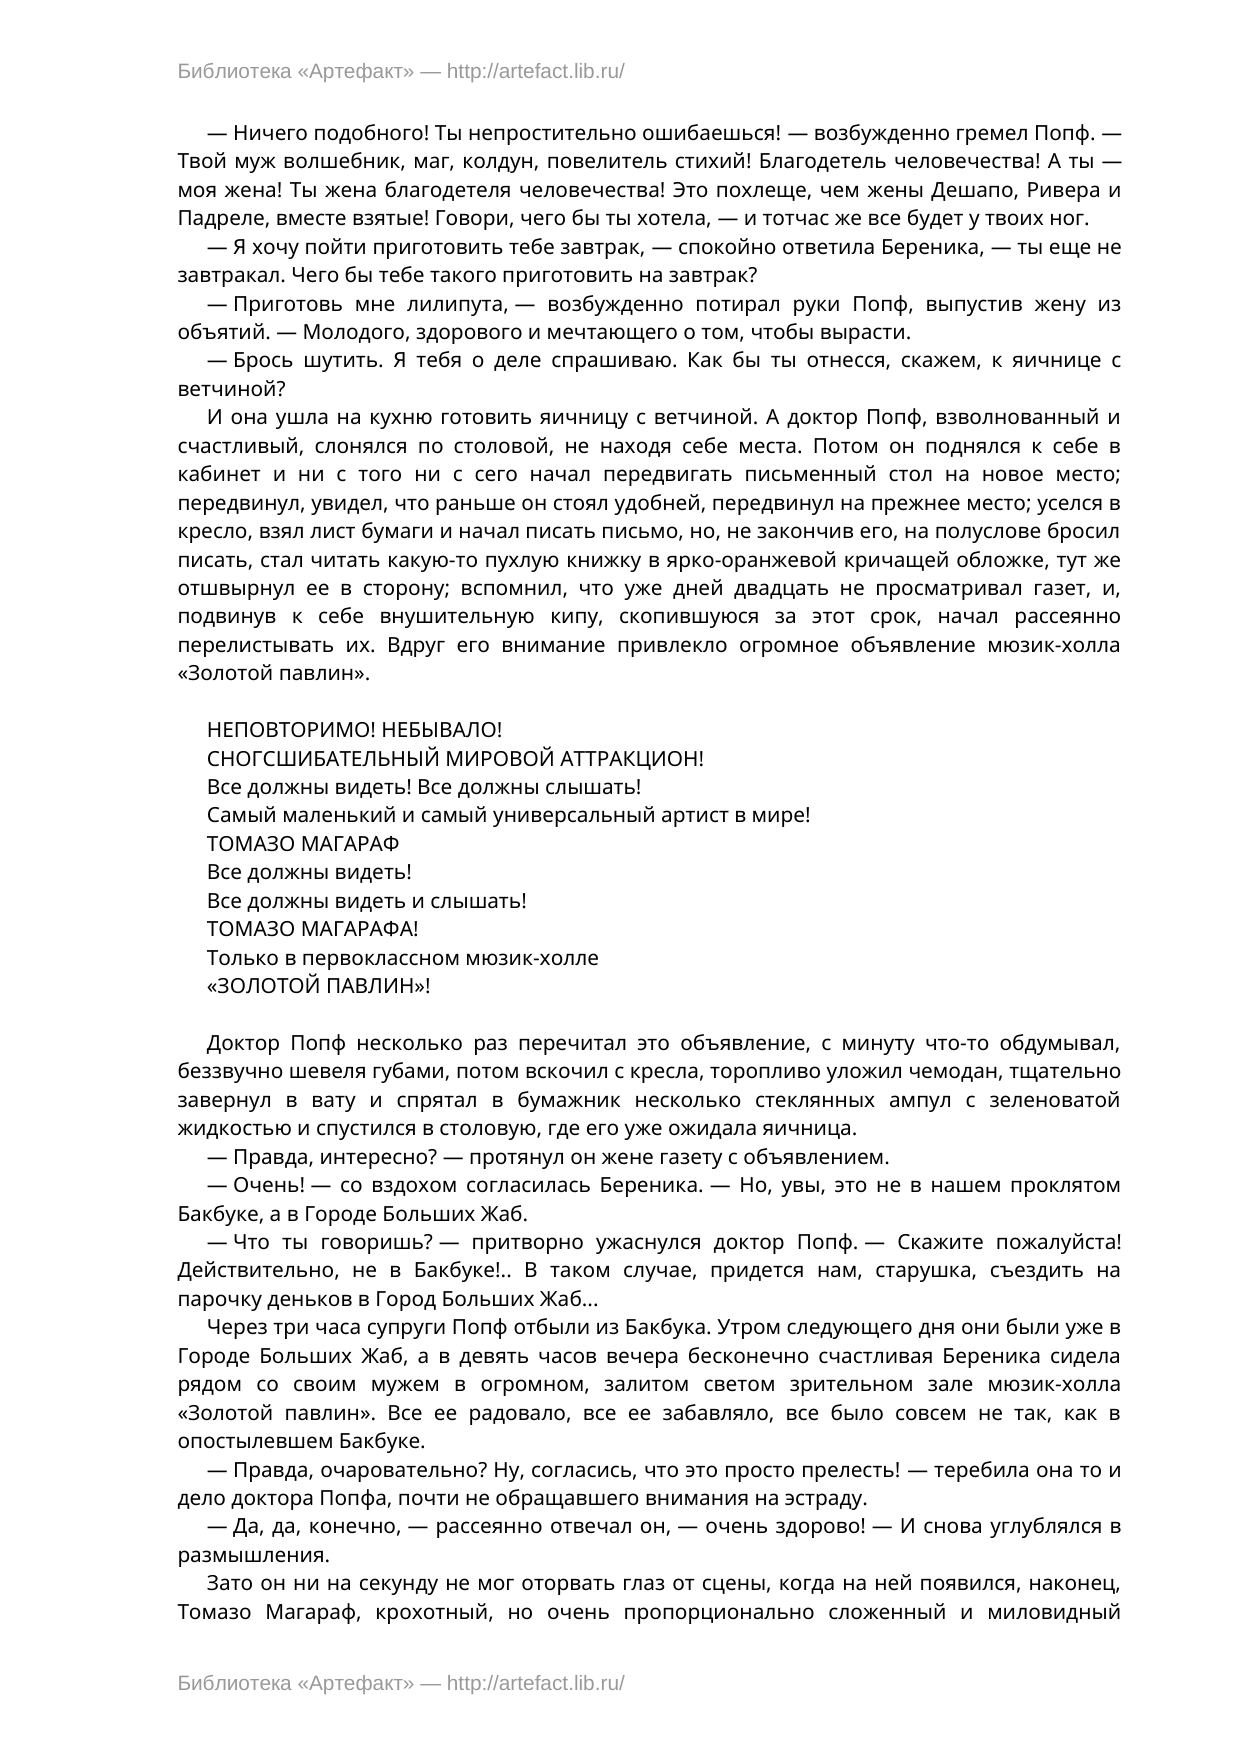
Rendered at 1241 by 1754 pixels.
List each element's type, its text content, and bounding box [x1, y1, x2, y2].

text И она ушла на кухню готовить яичницу с ветчиной. А доктор Попф, взволнованный и счастливый, слонялся по столовой, не находя себе места. Потом он поднялся к себе в кабинет и ни с того ни с сего начал передвигать письменный стол на новое место; передвинул, увидел, что раньше он стоял удобней, передвинул на прежнее место; уселся в кресло, взял лист бумаги и начал писать письмо, но, не закончив его, на полуслове бросил писать, стал читать какую-то пухлую книжку в ярко-оранжевой кричащей обложке, тут же отшвырнул ее в сторону; вспомнил, что уже дней двадцать не просматривал газет, и, подвинув к себе внушительную кипу, скопившуюся за этот срок, начал рассеянно перелистывать их. Вдруг его внимание привлекло огромное объявление мюзик-холла «Золотой павлин». [177, 402, 1122, 687]
text — Правда, очаровательно? Ну, согласись, что это просто прелесть! — теребила она то и дело доктора Попфа, почти не обращавшего внимания на эстраду. [177, 1455, 1122, 1512]
text — Ничего подобного! Ты непростительно ошибаешься! — возбужденно гремел Попф. — Твой муж волшебник, маг, колдун, повелитель стихий! Благодетель человечества! А ты — моя жена! Ты жена благодетеля человечества! Это похлеще, чем жены Дешапо, Ривера и Падреле, вместе взятые! Говори, чего бы ты хотела, — и тотчас же все будет у твоих ног. [177, 118, 1122, 232]
text — Я хочу пойти приготовить тебе завтрак, — спокойно ответила Береника, — ты еще не завтракал. Чего бы тебе такого приготовить на завтрак? [177, 232, 1122, 289]
text Доктор Попф несколько раз перечитал это объявление, с минуту что-то обдумывал, беззвучно шевеля губами, потом вскочил с кресла, торопливо уложил чемодан, тщательно завернул в вату и спрятал в бумажник несколько стеклянных ампул с зеленоватой жидкостью и спустился в столовую, где его уже ожидала яичница. [177, 1028, 1122, 1142]
text Через три часа супруги Попф отбыли из Бакбука. Утром следующего дня они были уже в Городе Больших Жаб, а в девять часов вечера бесконечно счастливая Береника сидела рядом со своим мужем в огромном, залитом светом зрительном зале мюзик-холла «Золотой павлин». Все ее радовало, все ее забавляло, все было совсем не так, как в опостылевшем Бакбуке. [177, 1312, 1122, 1455]
text СНОГСШИБАТЕЛЬНЫЙ МИРОВОЙ АТТРАКЦИОН! [177, 744, 1122, 772]
text — Очень! — со вздохом согласилась Береника. — Но, увы, это не в нашем проклятом Бакбуке, а в Городе Больших Жаб. [177, 1170, 1122, 1227]
text — Правда, интересно? — протянул он жене газету с объявлением. [177, 1142, 1122, 1170]
text ТОМАЗО МАГАРАФА! [177, 914, 1122, 943]
text Все должны видеть и слышать! [177, 886, 1122, 914]
text — Брось шутить. Я тебя о деле спрашиваю. Как бы ты отнесся, скажем, к яичнице с ветчиной? [177, 346, 1122, 402]
text ТОМАЗО МАГАРАФ [177, 829, 1122, 857]
text НЕПОВТОРИМО! НЕБЫВАЛО! [177, 715, 1122, 744]
text — Да, да, конечно, — рассеянно отвечал он, — очень здорово! — И снова углублялся в размышления. [177, 1512, 1122, 1568]
text Только в первоклассном мюзик-холле [177, 943, 1122, 971]
text Все должны видеть! [177, 857, 1122, 886]
text — Что ты говоришь? — притворно ужаснулся доктор Попф. — Скажите пожалуйста! Действительно, не в Бакбуке!.. В таком случае, придется нам, старушка, съездить на парочку деньков в Город Больших Жаб... [177, 1227, 1122, 1312]
text Самый маленький и самый универсальный артист в мире! [177, 801, 1122, 829]
text Все должны видеть! Все должны слышать! [177, 772, 1122, 801]
text «ЗОЛОТОЙ ПАВЛИН»! [177, 971, 1122, 1000]
text — Приготовь мне лилипута, — возбужденно потирал руки Попф, выпустив жену из объятий. — Молодого, здорового и мечтающего о том, чтобы вырасти. [177, 289, 1122, 346]
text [177, 1568, 1122, 1625]
